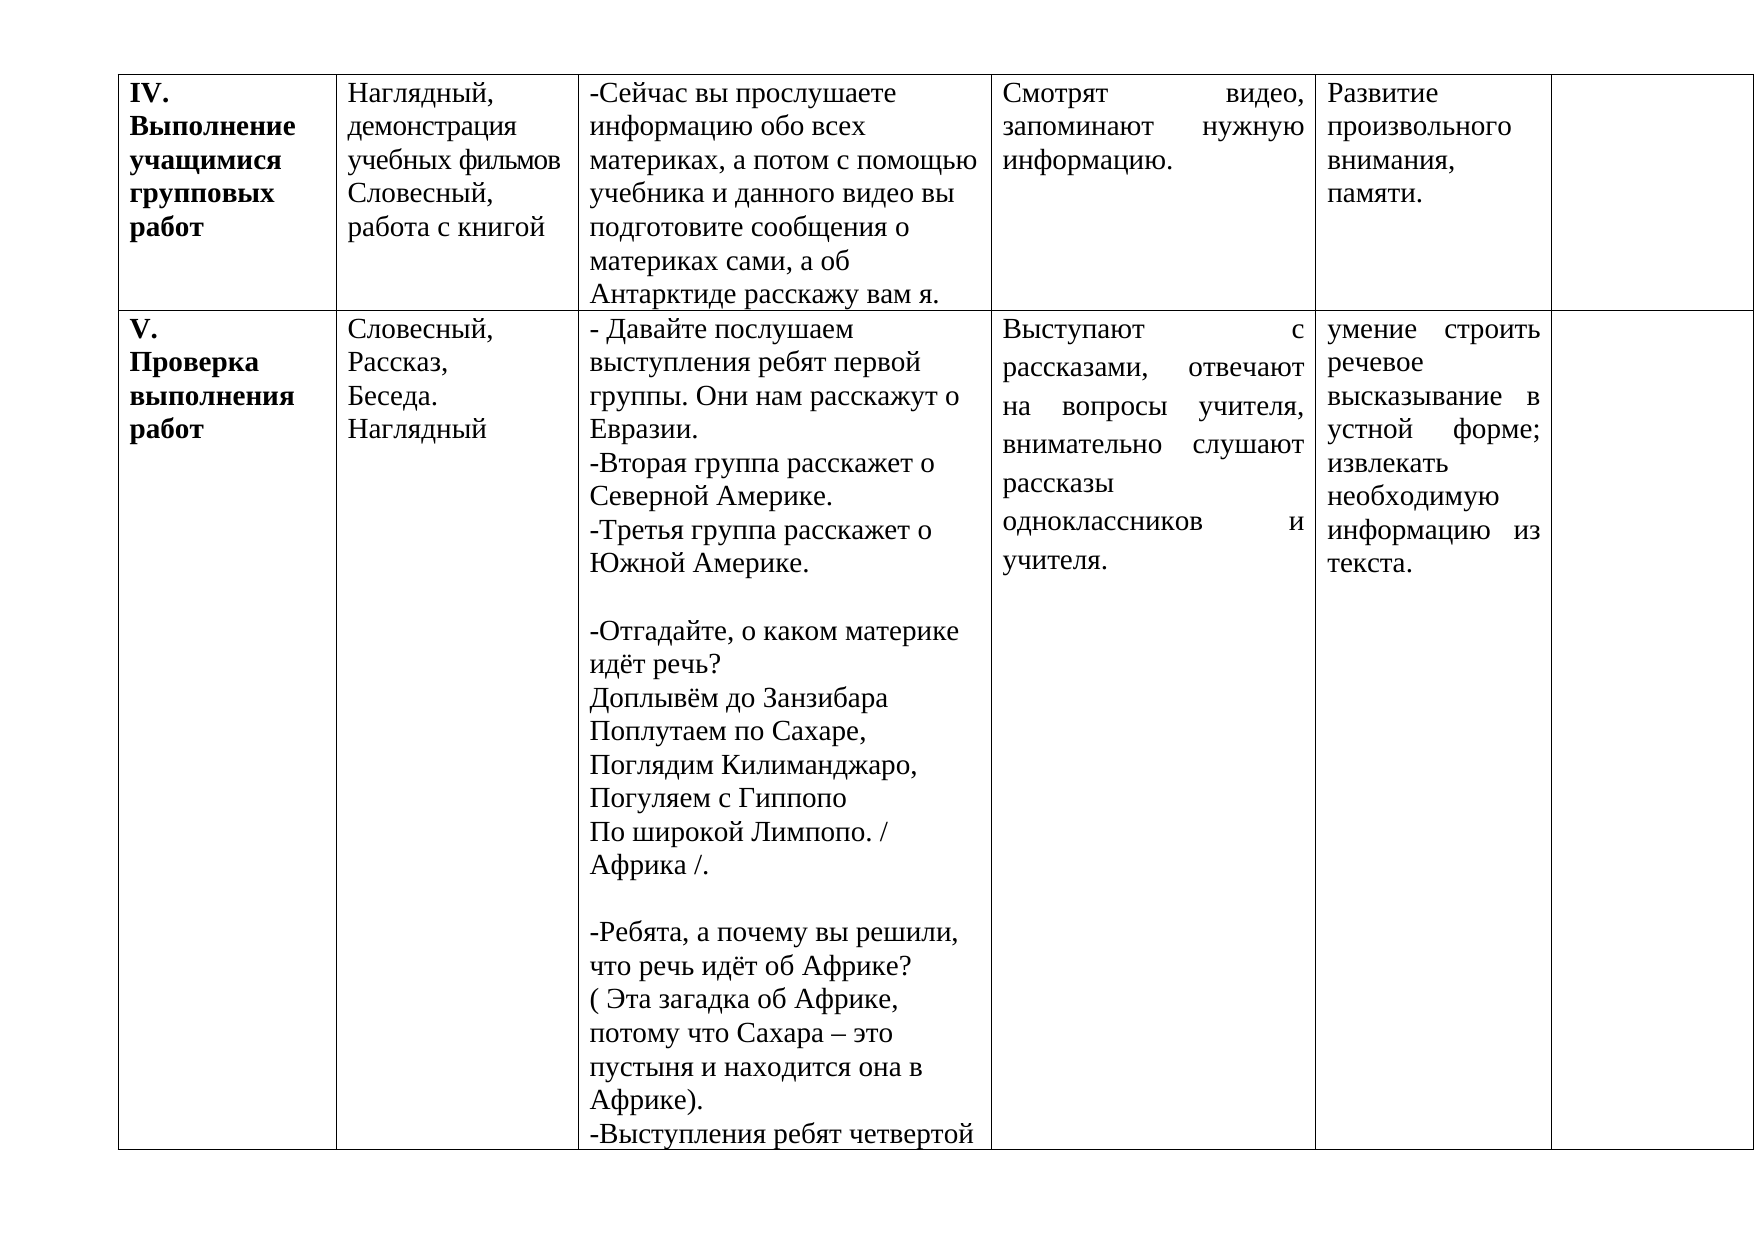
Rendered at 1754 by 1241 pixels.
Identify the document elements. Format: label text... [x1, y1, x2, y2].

table_cell [1552, 311, 1753, 1149]
table_cell -Сейчас вы прослушаете информацию обо всех материках, а потом с помощью учебника и данного видео вы подготовите сообщения о материках сами, а об Антарктиде расскажу вам я. [579, 75, 991, 310]
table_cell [337, 311, 578, 1149]
table_cell Наглядный, демонстрация учебных фильмов Словесный, работа с книгой [337, 75, 578, 310]
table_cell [992, 311, 1315, 1149]
table_cell [1552, 75, 1753, 310]
table_cell Смотрят видео, запоминают нужную информацию. [992, 75, 1315, 310]
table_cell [119, 311, 336, 1149]
table_cell Развитие произвольного внимания, памяти. [1316, 75, 1551, 310]
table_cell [1316, 311, 1551, 1149]
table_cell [579, 311, 991, 1149]
table_cell IV. Выполнение учащимися групповых работ [119, 75, 336, 310]
